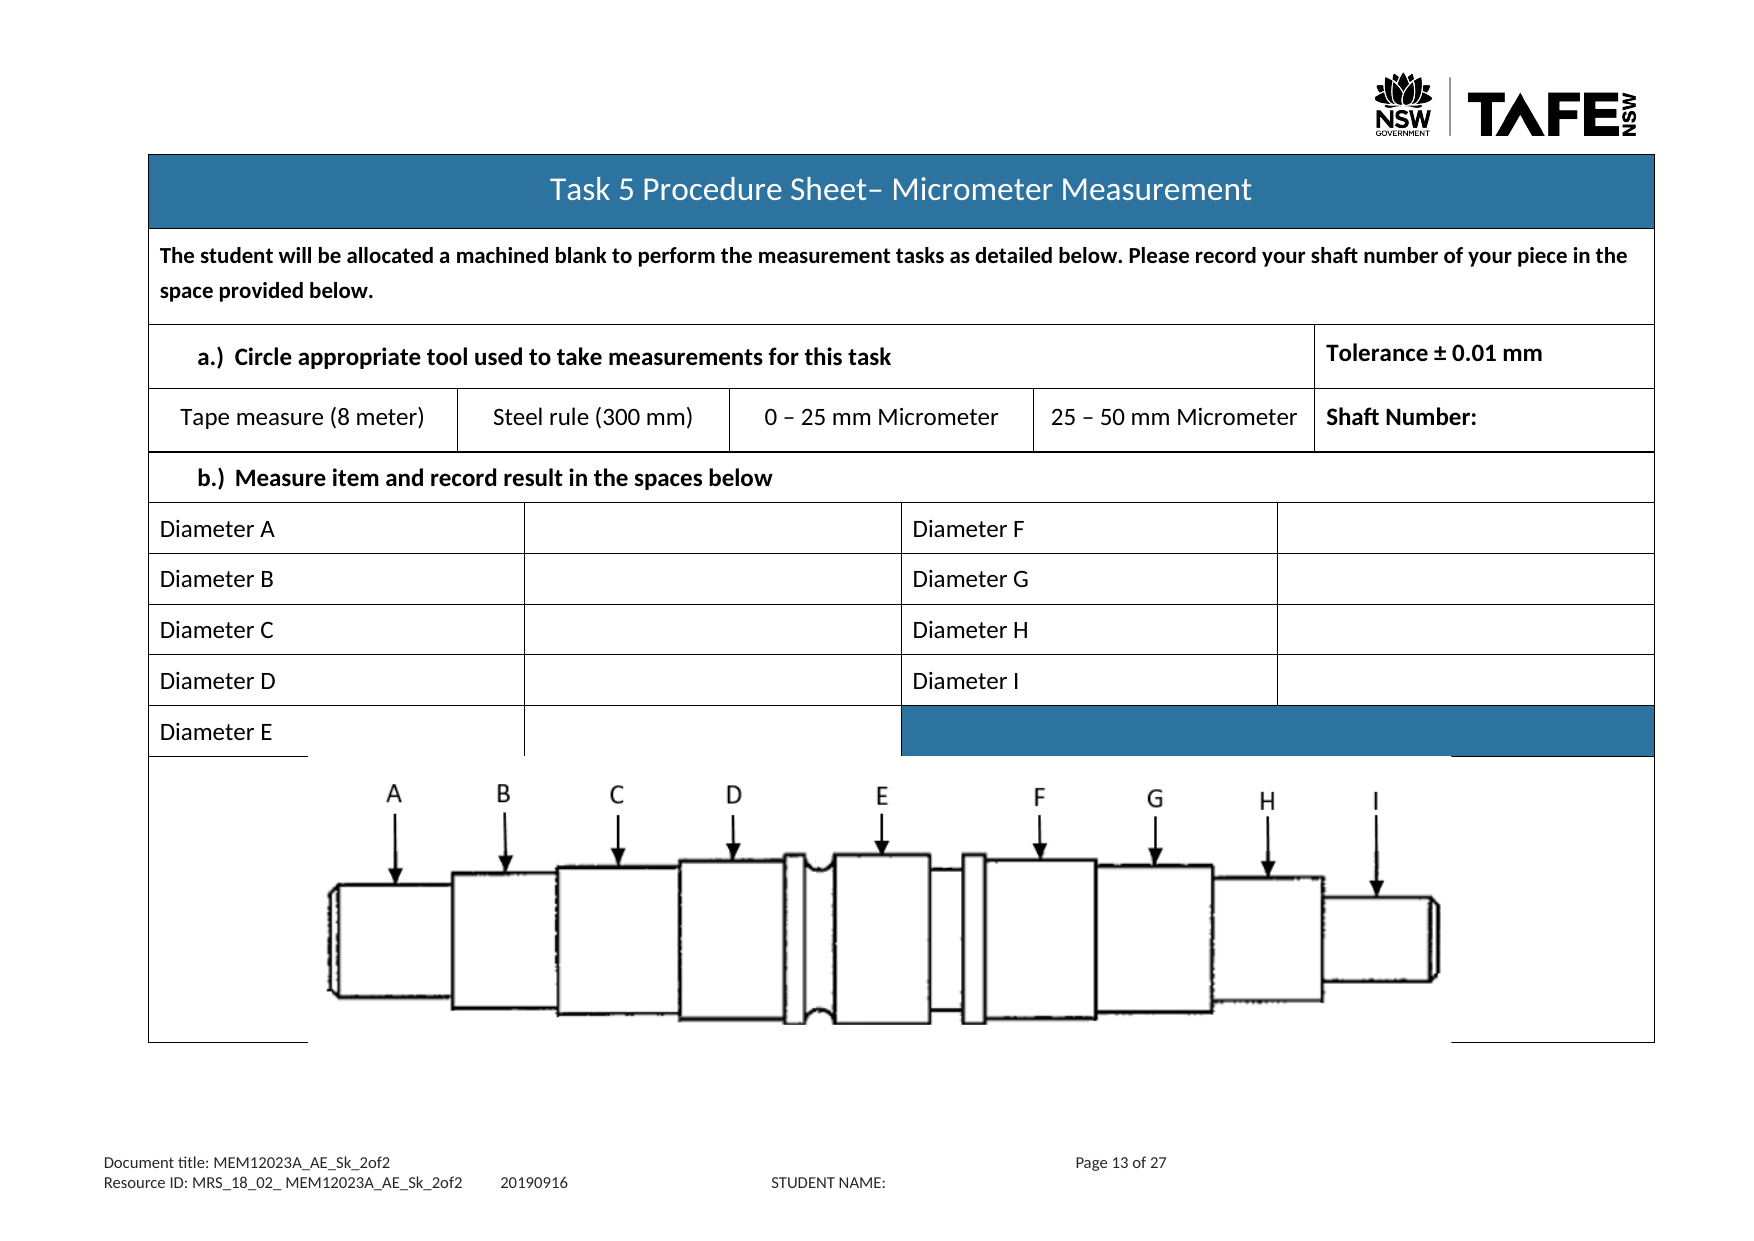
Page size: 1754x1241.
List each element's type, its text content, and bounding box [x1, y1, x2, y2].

table_cell Circle appropriate tool used to take measurements for this task [149, 325, 1314, 388]
table_cell Shaft Number: [1315, 389, 1654, 451]
table_cell Tolerance ± 0.01 mm [1315, 325, 1654, 388]
table_cell 0 – 25 mm Micrometer [730, 389, 1033, 451]
table_cell [1452, 757, 1654, 1042]
table_cell [525, 706, 901, 756]
table_cell Diameter F [902, 503, 1277, 553]
table_cell [149, 757, 308, 1042]
table_cell Diameter C [149, 605, 524, 654]
table_cell [525, 605, 901, 654]
table_cell [1278, 503, 1654, 553]
table_cell [525, 554, 901, 603]
table_cell Diameter H [902, 605, 1277, 654]
table_cell Diameter D [149, 655, 524, 705]
table_cell Diameter A [149, 503, 524, 553]
picture [308, 756, 1452, 1043]
table_cell [525, 655, 901, 705]
table_header Task 5 Procedure Sheet– Micrometer Measurement [149, 155, 1654, 228]
table_cell [1278, 605, 1654, 654]
table_cell [1278, 655, 1654, 705]
table_cell Diameter B [149, 554, 524, 603]
table_cell Diameter I [902, 655, 1277, 705]
table_cell [1278, 554, 1654, 603]
table_cell Measure item and record result in the spaces below [149, 453, 1654, 502]
table_cell [525, 503, 901, 553]
picture [1375, 71, 1636, 137]
table_cell The student will be allocated a machined blank to perform the measurement tasks as detailed below. Please record your shaft number of your piece in the space provided below. [149, 229, 1654, 324]
table_cell 25 – 50 mm Micrometer [1034, 389, 1314, 451]
table_cell Diameter G [902, 554, 1277, 603]
table_cell Diameter E [149, 706, 524, 756]
table_cell [902, 706, 1654, 756]
table_cell Steel rule (300 mm) [458, 389, 729, 451]
table_cell Tape measure (8 meter) [149, 389, 457, 451]
